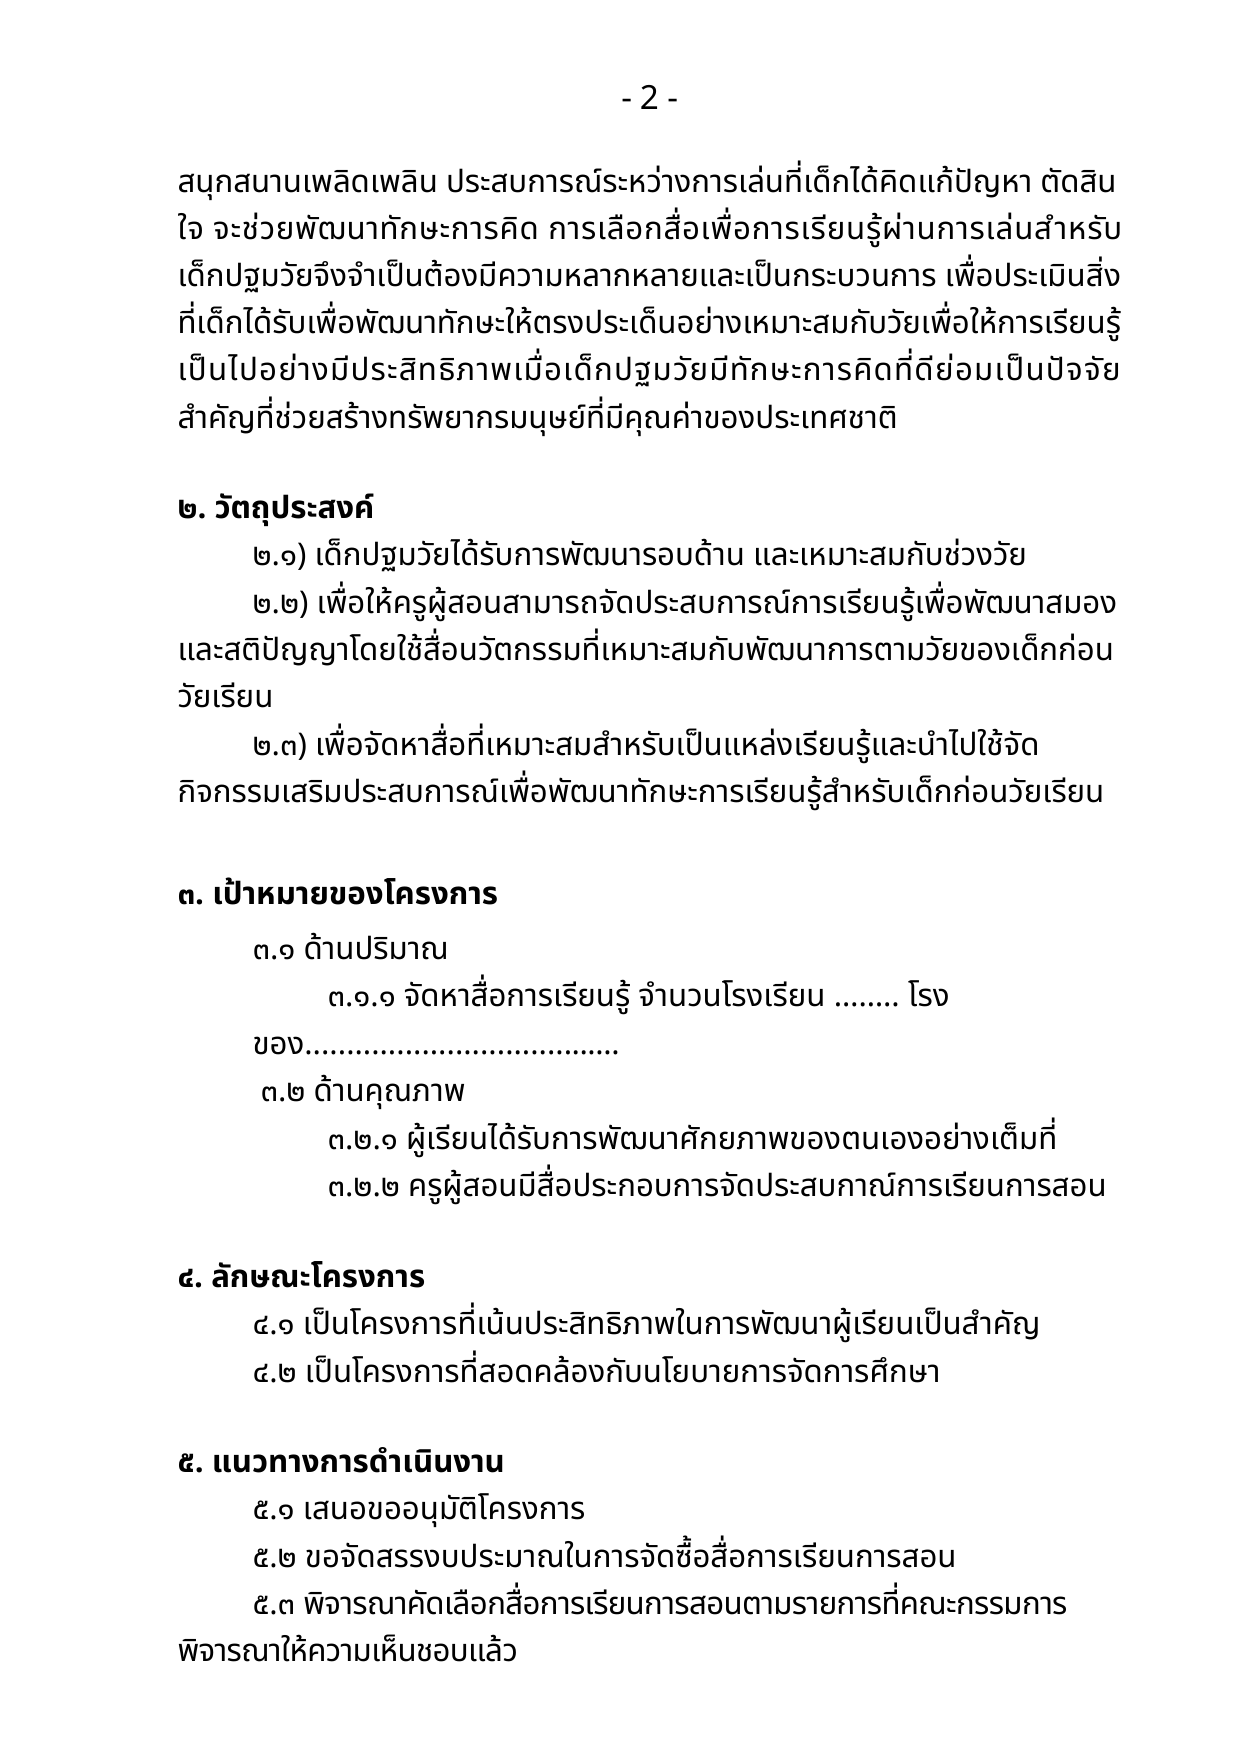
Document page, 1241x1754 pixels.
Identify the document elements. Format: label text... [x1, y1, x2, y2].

text ๓.๒.๒ ครูผู้สอนมีสื่อประกอบการจัดประสบกาณ์การเรียนการสอน [252, 1163, 1122, 1211]
text ๕.๑ เสนอขออนุมัติโครงการ [177, 1486, 1122, 1534]
text ๒.๑) เด็กปฐมวัยได้รับการพัฒนารอบด้าน และเหมาะสมกับช่วงวัย [177, 532, 1122, 580]
text ๒.๒) เพื่อให้ครูผู้สอนสามารถจัดประสบการณ์การเรียนรู้เพื่อพัฒนาสมองและสติปัญญาโดยใช้สื่อนวัตกรรมที่เหมาะสมกับพัฒนาการตามวัยของเด็กก่อนวัยเรียน [177, 580, 1122, 722]
text ๓.๑ ด้านปริมาณ [177, 926, 1122, 973]
text ๒.๓) เพื่อจัดหาสื่อที่เหมาะสมสำหรับเป็นแหล่งเรียนรู้และนำไปใช้จัดกิจกรรมเสริมประสบการณ์เพื่อพัฒนาทักษะการเรียนรู้สำหรับเด็กก่อนวัยเรียน [177, 722, 1122, 816]
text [177, 159, 1122, 442]
text ๓. เป้าหมายของโครงการ [177, 871, 1122, 919]
text ๔.๒ เป็นโครงการที่สอดคล้องกับนโยบายการจัดการศึกษา [177, 1348, 1152, 1396]
text ๔.๑ เป็นโครงการที่เน้นประสิทธิภาพในการพัฒนาผู้เรียนเป็นสำคัญ [177, 1301, 1122, 1348]
text ๔. ลักษณะโครงการ [177, 1253, 1122, 1301]
text ๓.๑.๑ จัดหาสื่อการเรียนรู้ จำนวนโรงเรียน …….. โรง ของ...................................... [252, 973, 1122, 1068]
text ๕.๒ ขอจัดสรรงบประมาณในการจัดซื้อสื่อการเรียนการสอน [177, 1534, 1122, 1581]
text ๕.๓ พิจารณาคัดเลือกสื่อการเรียนการสอนตามรายการที่คณะกรรมการพิจารณาให้ความเห็นชอบแล้ว [177, 1581, 1142, 1676]
text ๓.๒ ด้านคุณภาพ [177, 1068, 1122, 1116]
text ๓.๒.๑ ผู้เรียนได้รับการพัฒนาศักยภาพของตนเองอย่างเต็มที่ [252, 1116, 1122, 1163]
text ๕. แนวทางการดำเนินงาน [177, 1439, 1122, 1486]
text ๒. วัตถุประสงค์ [177, 485, 1122, 532]
